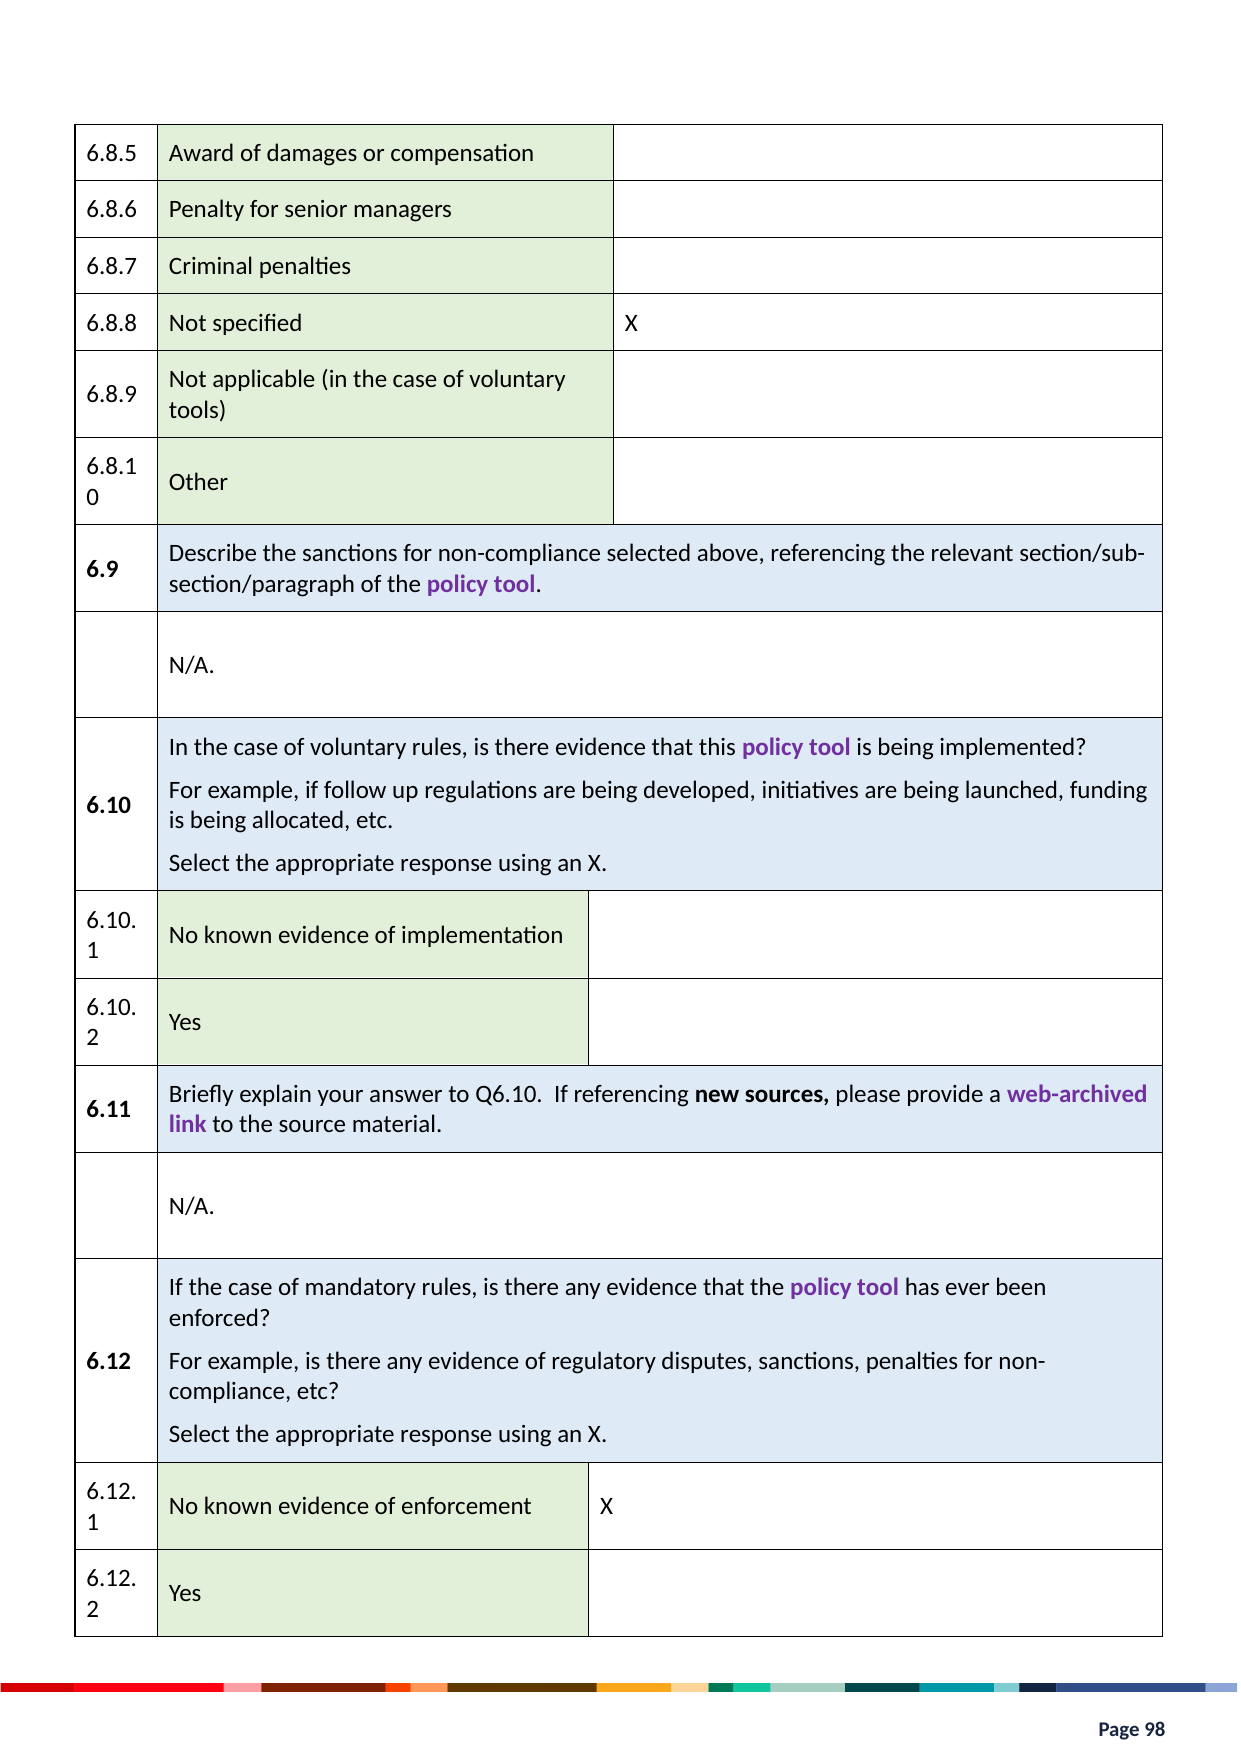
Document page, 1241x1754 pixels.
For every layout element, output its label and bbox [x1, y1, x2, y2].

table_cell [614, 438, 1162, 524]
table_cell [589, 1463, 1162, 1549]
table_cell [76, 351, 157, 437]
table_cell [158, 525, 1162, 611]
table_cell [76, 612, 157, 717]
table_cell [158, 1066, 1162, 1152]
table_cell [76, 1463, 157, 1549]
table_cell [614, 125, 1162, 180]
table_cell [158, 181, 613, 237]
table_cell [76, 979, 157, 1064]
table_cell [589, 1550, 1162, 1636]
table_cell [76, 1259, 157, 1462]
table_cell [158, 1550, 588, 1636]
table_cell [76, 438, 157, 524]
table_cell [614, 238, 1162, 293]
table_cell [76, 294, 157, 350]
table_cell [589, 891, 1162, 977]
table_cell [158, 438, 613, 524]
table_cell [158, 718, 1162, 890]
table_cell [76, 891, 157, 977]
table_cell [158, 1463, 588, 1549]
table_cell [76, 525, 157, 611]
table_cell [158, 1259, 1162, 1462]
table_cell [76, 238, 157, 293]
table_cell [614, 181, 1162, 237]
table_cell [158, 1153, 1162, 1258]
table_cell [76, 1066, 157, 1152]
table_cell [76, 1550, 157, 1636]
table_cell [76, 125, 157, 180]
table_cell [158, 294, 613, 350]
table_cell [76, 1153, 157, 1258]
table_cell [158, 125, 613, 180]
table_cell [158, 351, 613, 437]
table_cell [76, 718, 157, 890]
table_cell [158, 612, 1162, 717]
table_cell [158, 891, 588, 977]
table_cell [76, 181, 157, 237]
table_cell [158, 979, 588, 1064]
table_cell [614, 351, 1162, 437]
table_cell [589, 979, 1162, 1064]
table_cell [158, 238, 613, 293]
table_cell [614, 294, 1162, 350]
picture [0, 1683, 1236, 1692]
